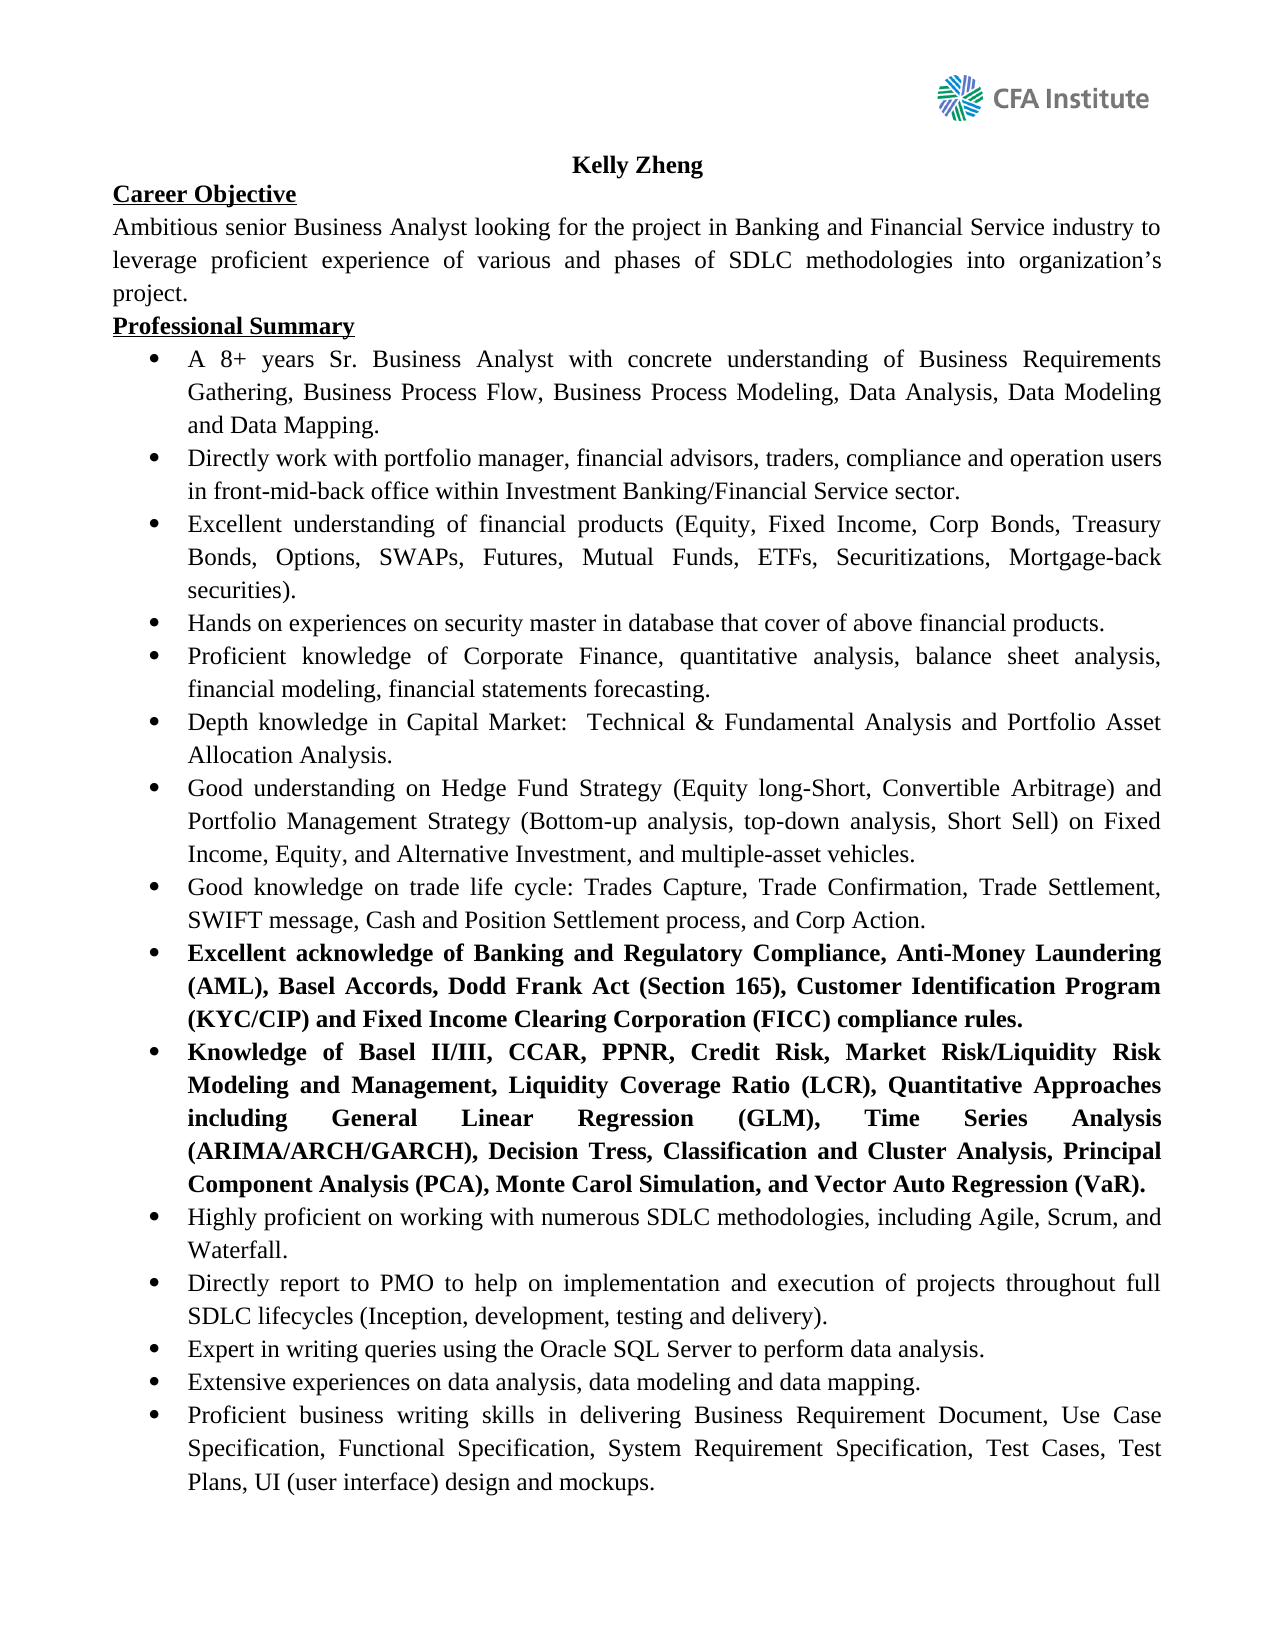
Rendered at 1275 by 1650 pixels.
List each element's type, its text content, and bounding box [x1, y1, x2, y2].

list Good knowledge on trade life cycle: Trades Capture, Trade Confirmation, Trade Settlement, SWIFT message, Cash and Position Settlement process, and Corp Action. [150, 872, 1162, 934]
list Depth knowledge in Capital Market: Technical & Fundamental Analysis and Portfolio Asset Allocation Analysis. [150, 707, 1162, 769]
list Excellent acknowledge of Banking and Regulatory Compliance, Anti-Money Laundering (AML), Basel Accords, Dodd Frank Act (Section 165), Customer Identification Program (KYC/CIP) and Fixed Income Clearing Corporation (FICC) compliance rules. [150, 938, 1162, 1033]
text Career Objective [112, 179, 1162, 207]
list A 8+ years Sr. Business Analyst with concrete understanding of Business Requirements Gathering, Business Process Flow, Business Process Modeling, Data Analysis, Data Modeling and Data Mapping. [150, 344, 1162, 439]
list Directly work with portfolio manager, financial advisors, traders, compliance and operation users in front-mid-back office within Investment Banking/Financial Service sector. [150, 443, 1162, 505]
list Proficient business writing skills in delivering Business Requirement Document, Use Case Specification, Functional Specification, System Requirement Specification, Test Cases, Test Plans, UI (user interface) design and mockups. [150, 1401, 1162, 1495]
list Knowledge of Basel II/III, CCAR, PPNR, Credit Risk, Market Risk/Liquidity Risk Modeling and Management, Liquidity Coverage Ratio (LCR), Quantitative Approaches including General Linear Regression (GLM), Time Series Analysis (ARIMA/ARCH/GARCH), Decision Tress, Classification and Cluster Analysis, Principal Component Analysis (PCA), Monte Carol Simulation, and Vector Auto Regression (VaR). [150, 1037, 1162, 1198]
text Ambitious senior Business Analyst looking for the project in Banking and Financial Service industry to leverage proficient experience of various and phases of SDLC methodologies into organization’s project. [112, 212, 1162, 307]
picture [937, 75, 1149, 121]
text Kelly Zheng [112, 150, 1162, 179]
list Good understanding on Hedge Fund Strategy (Equity long-Short, Convertible Arbitrage) and Portfolio Management Strategy (Bottom-up analysis, top-down analysis, Short Sell) on Fixed Income, Equity, and Alternative Investment, and multiple-asset vehicles. [150, 773, 1162, 868]
list Excellent understanding of financial products (Equity, Fixed Income, Corp Bonds, Treasury Bonds, Options, SWAPs, Futures, Mutual Funds, ETFs, Securitizations, Mortgage-back securities). [150, 509, 1162, 604]
list Proficient knowledge of Corporate Finance, quantitative analysis, balance sheet analysis, financial modeling, financial statements forecasting. [150, 641, 1162, 703]
list Highly proficient on working with numerous SDLC methodologies, including Agile, Scrum, and Waterfall. [150, 1202, 1162, 1264]
list Directly report to PMO to help on implementation and execution of projects throughout full SDLC lifecycles (Inception, development, testing and delivery). [150, 1268, 1162, 1330]
list Expert in writing queries using the Oracle SQL Server to perform data analysis. [150, 1334, 1162, 1363]
text Professional Summary [112, 311, 1162, 339]
list Hands on experiences on security master in database that cover of above financial products. [150, 608, 1162, 637]
list Extensive experiences on data analysis, data modeling and data mapping. [150, 1367, 1162, 1396]
